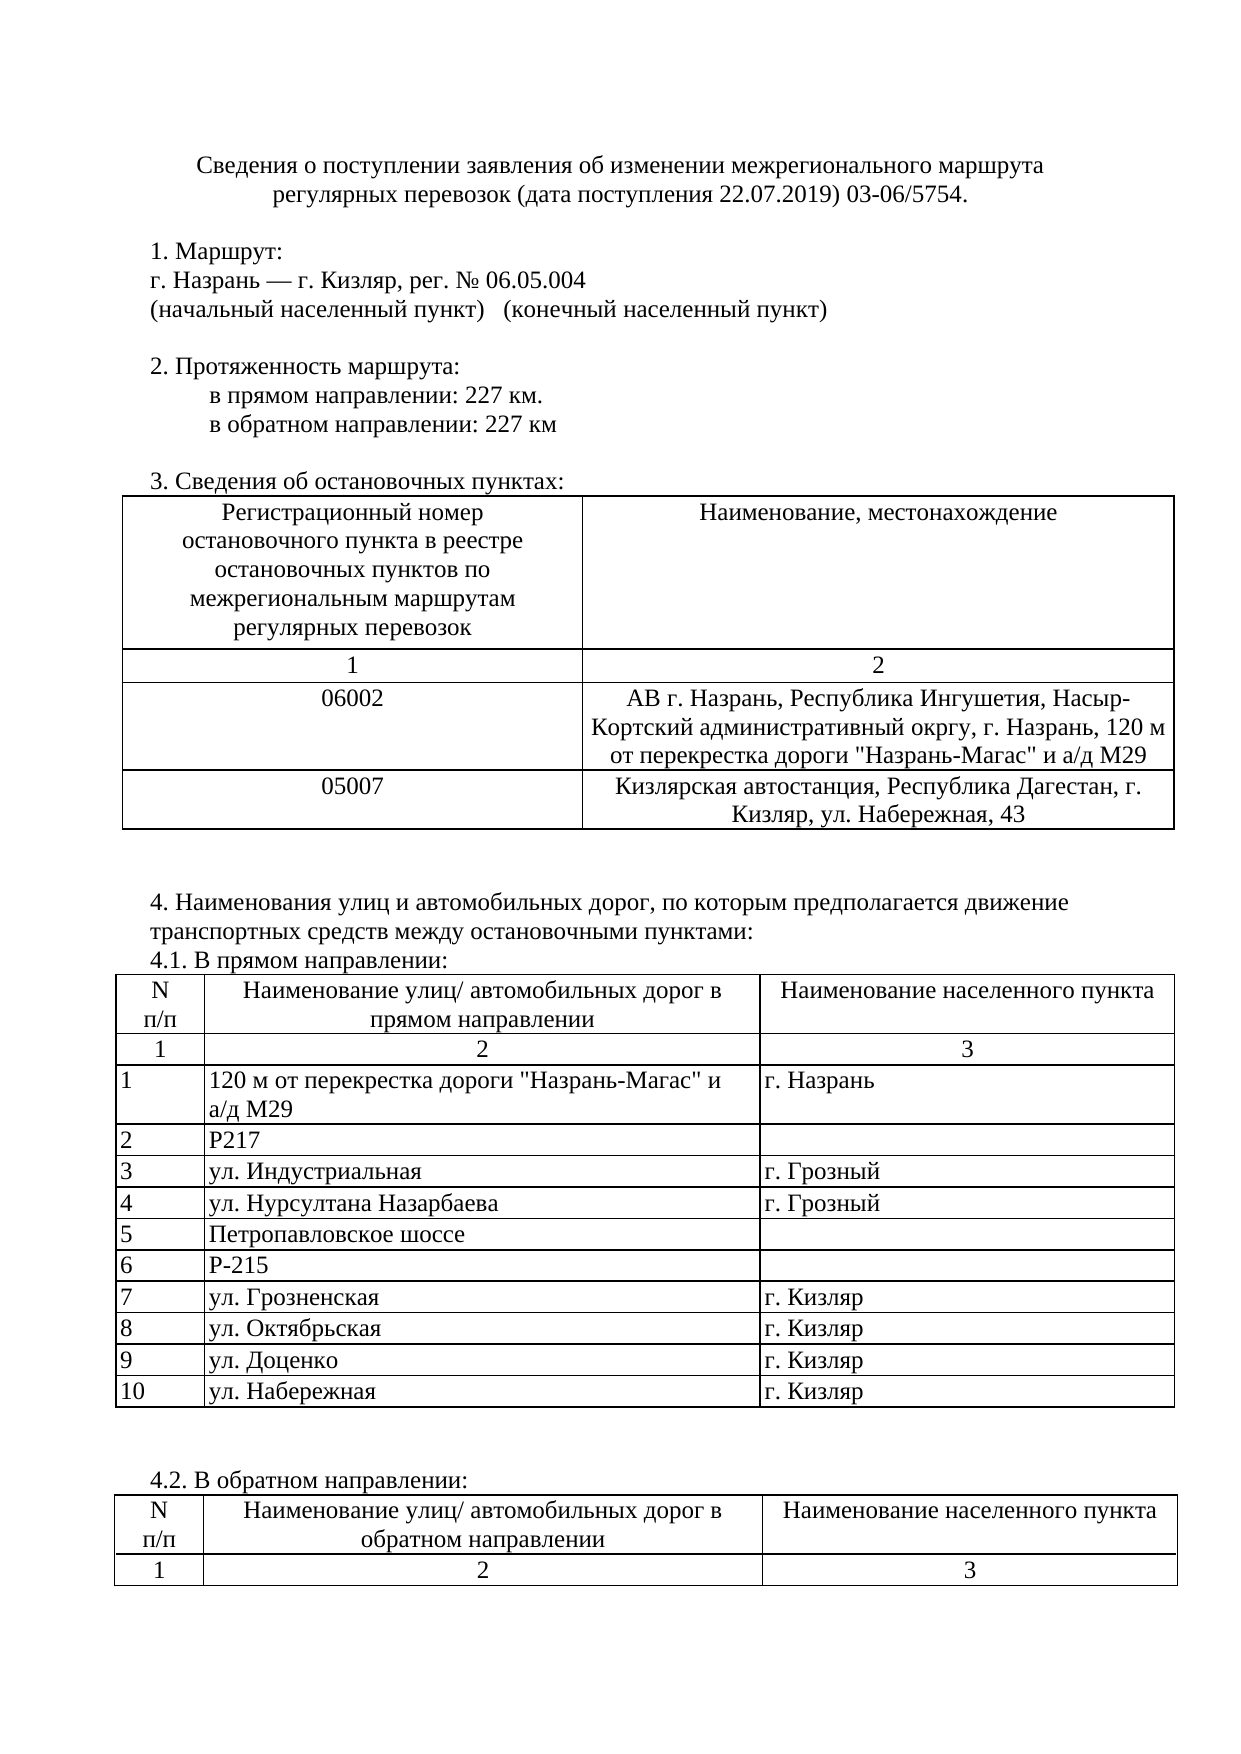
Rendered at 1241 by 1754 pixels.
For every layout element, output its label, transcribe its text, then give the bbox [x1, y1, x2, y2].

text г. Назрань — г. Кизляр, рег. № 06.05.004 [150, 265, 1090, 294]
table_cell 1 [117, 1034, 204, 1064]
table_cell 1 [115, 1554, 203, 1584]
table_cell 2 [117, 1125, 204, 1154]
table_cell г. Кизляр [761, 1282, 1174, 1312]
table_cell [761, 1125, 1174, 1154]
table_cell 06002 [123, 683, 582, 769]
table_cell г. Кизляр [761, 1345, 1174, 1375]
table_cell Кизлярская автостанция, Республика Дагестан, г. Кизляр, ул. Набережная, 43 [583, 771, 1173, 828]
table_cell Р-215 [205, 1251, 759, 1280]
table_cell 2 [204, 1555, 762, 1584]
table_cell 120 м от перекрестка дороги "Назрань-Магас" и а/д М29 [205, 1066, 759, 1123]
text 3. Сведения об остановочных пунктах: [150, 466, 1090, 495]
table_cell ул. Нурсултана Назарбаева [205, 1188, 759, 1217]
table_header Наименование улиц/ автомобильных дорог в обратном направлении [204, 1496, 762, 1553]
table_cell г. Кизляр [761, 1313, 1174, 1343]
table_header Регистрационный номер остановочного пункта в реестре остановочных пунктов по межрегиональным маршрутам регулярных перевозок [123, 497, 582, 648]
table_cell ул. Октябрьская [205, 1313, 759, 1343]
text Сведения о поступлении заявления об изменении межрегионального маршрута регулярных перевозок (дата поступления 22.07.2019) 03-06/5754. [150, 150, 1090, 207]
table_cell 2 [583, 650, 1173, 681]
table_cell г. Назрань [761, 1066, 1174, 1123]
table_cell 3 [117, 1156, 204, 1186]
text 4. Наименования улиц и автомобильных дорог, по которым предполагается движение транспортных средств между остановочными пунктами: [150, 887, 1090, 945]
table_cell 10 [117, 1376, 204, 1406]
table_cell 4 [117, 1188, 204, 1217]
text (начальный населенный пункт) (конечный населенный пункт) [150, 294, 1090, 322]
text 1. Маршрут: [150, 236, 1090, 265]
table_header Наименование населенного пункта [763, 1496, 1177, 1553]
table_cell 9 [117, 1345, 204, 1375]
table_cell 05007 [123, 771, 582, 828]
table_header N п/п [117, 975, 204, 1033]
table_cell [761, 1219, 1174, 1249]
text 4.2. В обратном направлении: [150, 1465, 1090, 1494]
table_cell 1 [123, 650, 582, 681]
table_cell 5 [117, 1219, 204, 1249]
table_cell г. Грозный [761, 1156, 1174, 1186]
text в прямом направлении: 227 км. [150, 380, 1090, 409]
table_cell 8 [117, 1313, 204, 1343]
table_cell АВ г. Назрань, Республика Ингушетия, Насыр-Кортский административный окргу, г. Назрань, 120 м от перекрестка дороги "Назрань-Магас" и а/д М29 [583, 683, 1173, 769]
table_cell [761, 1251, 1174, 1280]
table_cell 1 [117, 1066, 204, 1123]
table_cell ул. Набережная [205, 1376, 759, 1406]
table_header N п/п [115, 1496, 203, 1553]
table_cell 3 [763, 1553, 1177, 1584]
text 4.1. В прямом направлении: [150, 945, 1090, 973]
text 2. Протяженность маршрута: [150, 351, 1090, 380]
table_header Наименование улиц/ автомобильных дорог в прямом направлении [205, 975, 759, 1033]
table_header Наименование населенного пункта [761, 975, 1174, 1033]
text в обратном направлении: 227 км [150, 409, 1090, 437]
table_cell г. Кизляр [761, 1376, 1174, 1406]
table_cell Петропавловское шоссе [205, 1219, 759, 1249]
table_cell г. Грозный [761, 1188, 1174, 1217]
table_header Наименование, местонахождение [583, 497, 1173, 648]
table_cell 2 [205, 1034, 759, 1064]
table_cell ул. Доценко [205, 1345, 759, 1375]
table_cell 3 [761, 1034, 1174, 1064]
table_cell Р217 [205, 1125, 759, 1154]
table_cell 7 [117, 1282, 204, 1312]
table_cell ул. Грозненская [205, 1282, 759, 1312]
table_cell ул. Индустриальная [205, 1156, 759, 1186]
table_cell 6 [117, 1251, 204, 1280]
